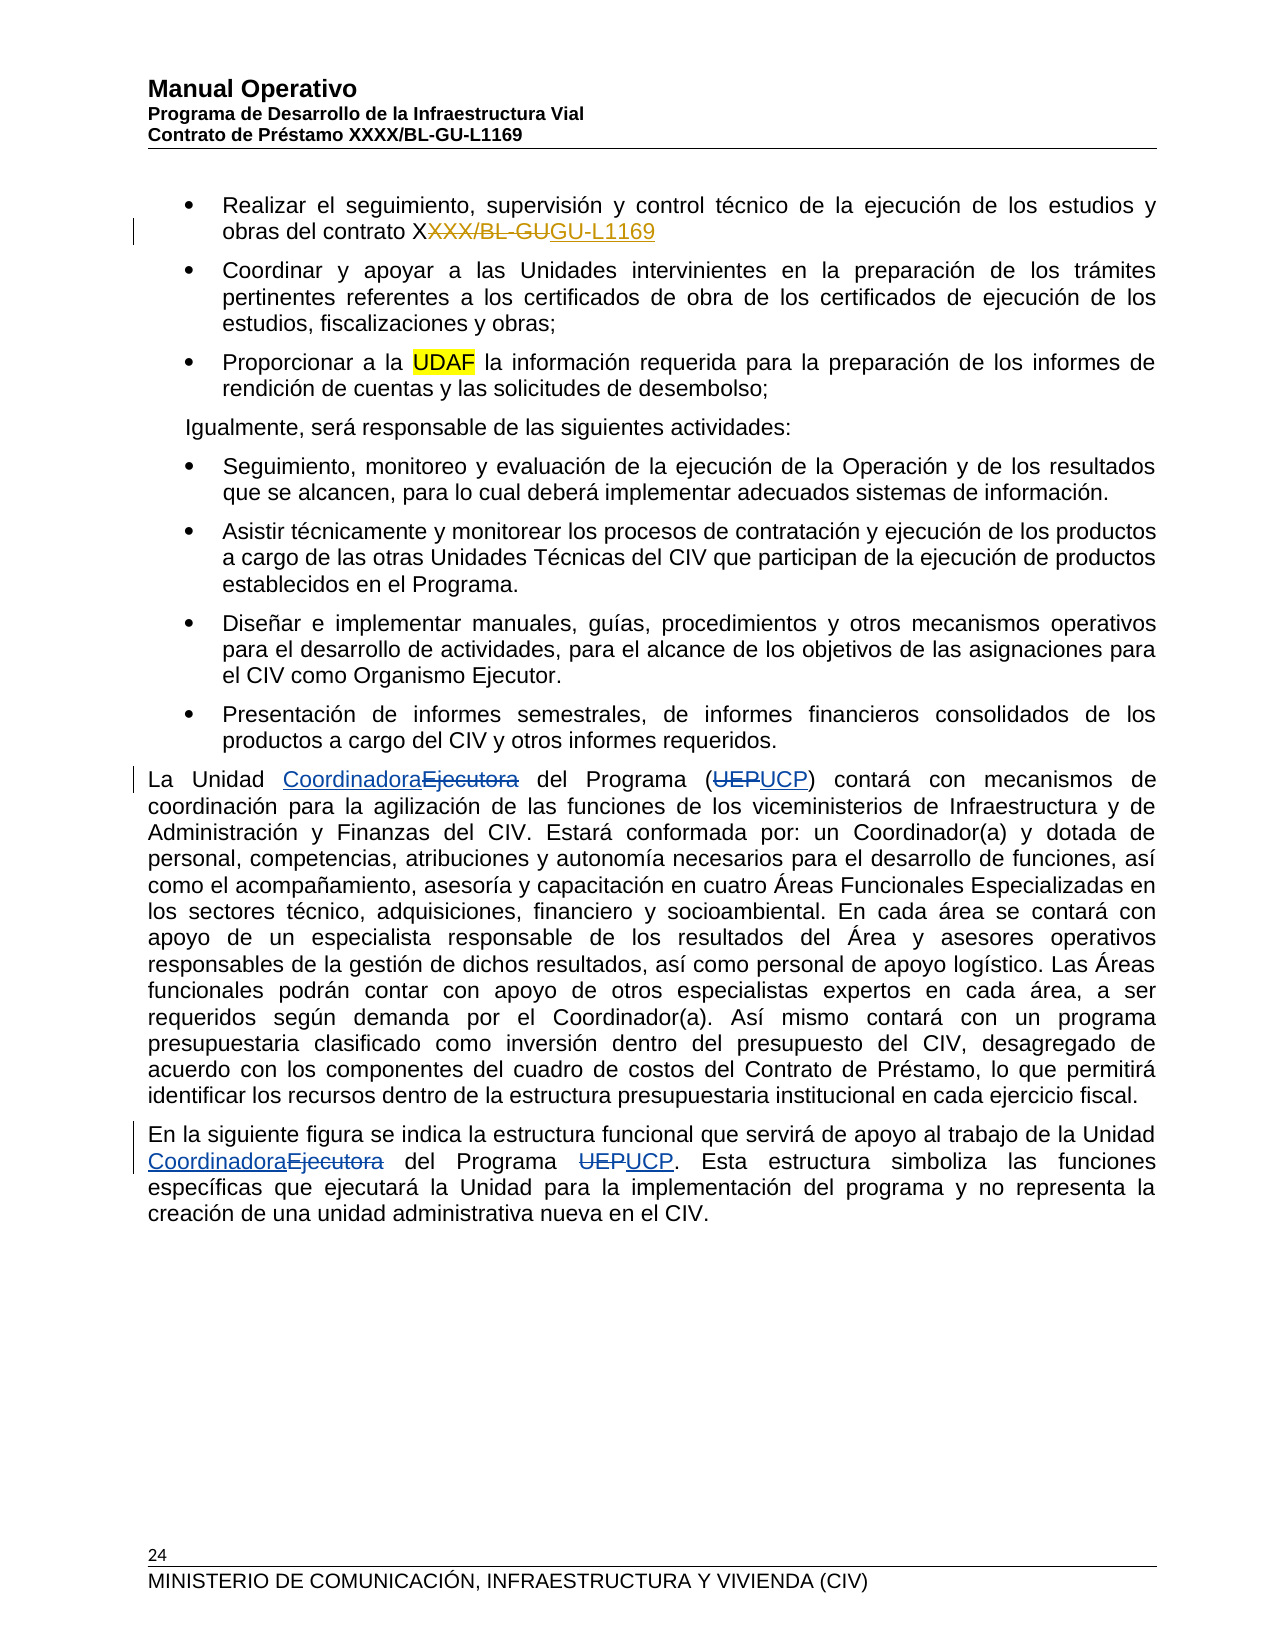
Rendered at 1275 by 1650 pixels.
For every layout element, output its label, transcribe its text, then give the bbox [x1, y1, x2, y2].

list Proporcionar a la UDAF la información requerida para la preparación de los informes de rendición de cuentas y las solicitudes de desembolso; [185, 349, 1157, 401]
list Coordinar y apoyar a las Unidades intervinientes en la preparación de los trámites pertinentes referentes a los certificados de obra de los certificados de ejecución de los estudios, fiscalizaciones y obras; [185, 257, 1157, 336]
list Diseñar e implementar manuales, guías, procedimientos y otros mecanismos operativos para el desarrollo de actividades, para el alcance de los objetivos de las asignaciones para el CIV como Organismo Ejecutor. [185, 609, 1157, 688]
text Igualmente, será responsable de las siguientes actividades: [185, 414, 1157, 440]
list Realizar el seguimiento, supervisión y control técnico de la ejecución de los estudios y obras del contrato X [185, 192, 1157, 244]
list Asistir técnicamente y monitorear los procesos de contratación y ejecución de los productos a cargo de las otras Unidades Técnicas del CIV que participan de la ejecución de productos establecidos en el Programa. [185, 518, 1157, 597]
list Presentación de informes semestrales, de informes financieros consolidados de los productos a cargo del CIV y otros informes requeridos. [185, 701, 1157, 754]
text La Unidad del Programa () contará con mecanismos de coordinación para la agilización de las funciones de los viceministerios de Infraestructura y de Administración y Finanzas del CIV. Estará conformada por: un Coordinador(a) y dotada de personal, competencias, atribuciones y autonomía necesarios para el desarrollo de funciones, así como el acompañamiento, asesoría y capacitación en cuatro Áreas Funcionales Especializadas en los sectores técnico, adquisiciones, financiero y socioambiental. En cada área se contará con apoyo de un especialista responsable de los resultados del Área y asesores operativos responsables de la gestión de dichos resultados, así como personal de apoyo logístico. Las Áreas funcionales podrán contar con apoyo de otros especialistas expertos en cada área, a ser requeridos según demanda por el Coordinador(a). Así mismo contará con un programa presupuestaria clasificado como inversión dentro del presupuesto del CIV, desagregado de acuerdo con los componentes del cuadro de costos del Contrato de Préstamo, lo que permitirá identificar los recursos dentro de la estructura presupuestaria institucional en cada ejercicio fiscal. [148, 766, 1157, 1109]
text En la siguiente figura se indica la estructura funcional que servirá de apoyo al trabajo de la Unidad del Programa . Esta estructura simboliza las funciones específicas que ejecutará la Unidad para la implementación del programa y no representa la creación de una unidad administrativa nueva en el CIV. [148, 1121, 1157, 1227]
list Seguimiento, monitoreo y evaluación de la ejecución de la Operación y de los resultados que se alcancen, para lo cual deberá implementar adecuados sistemas de información. [185, 453, 1157, 505]
